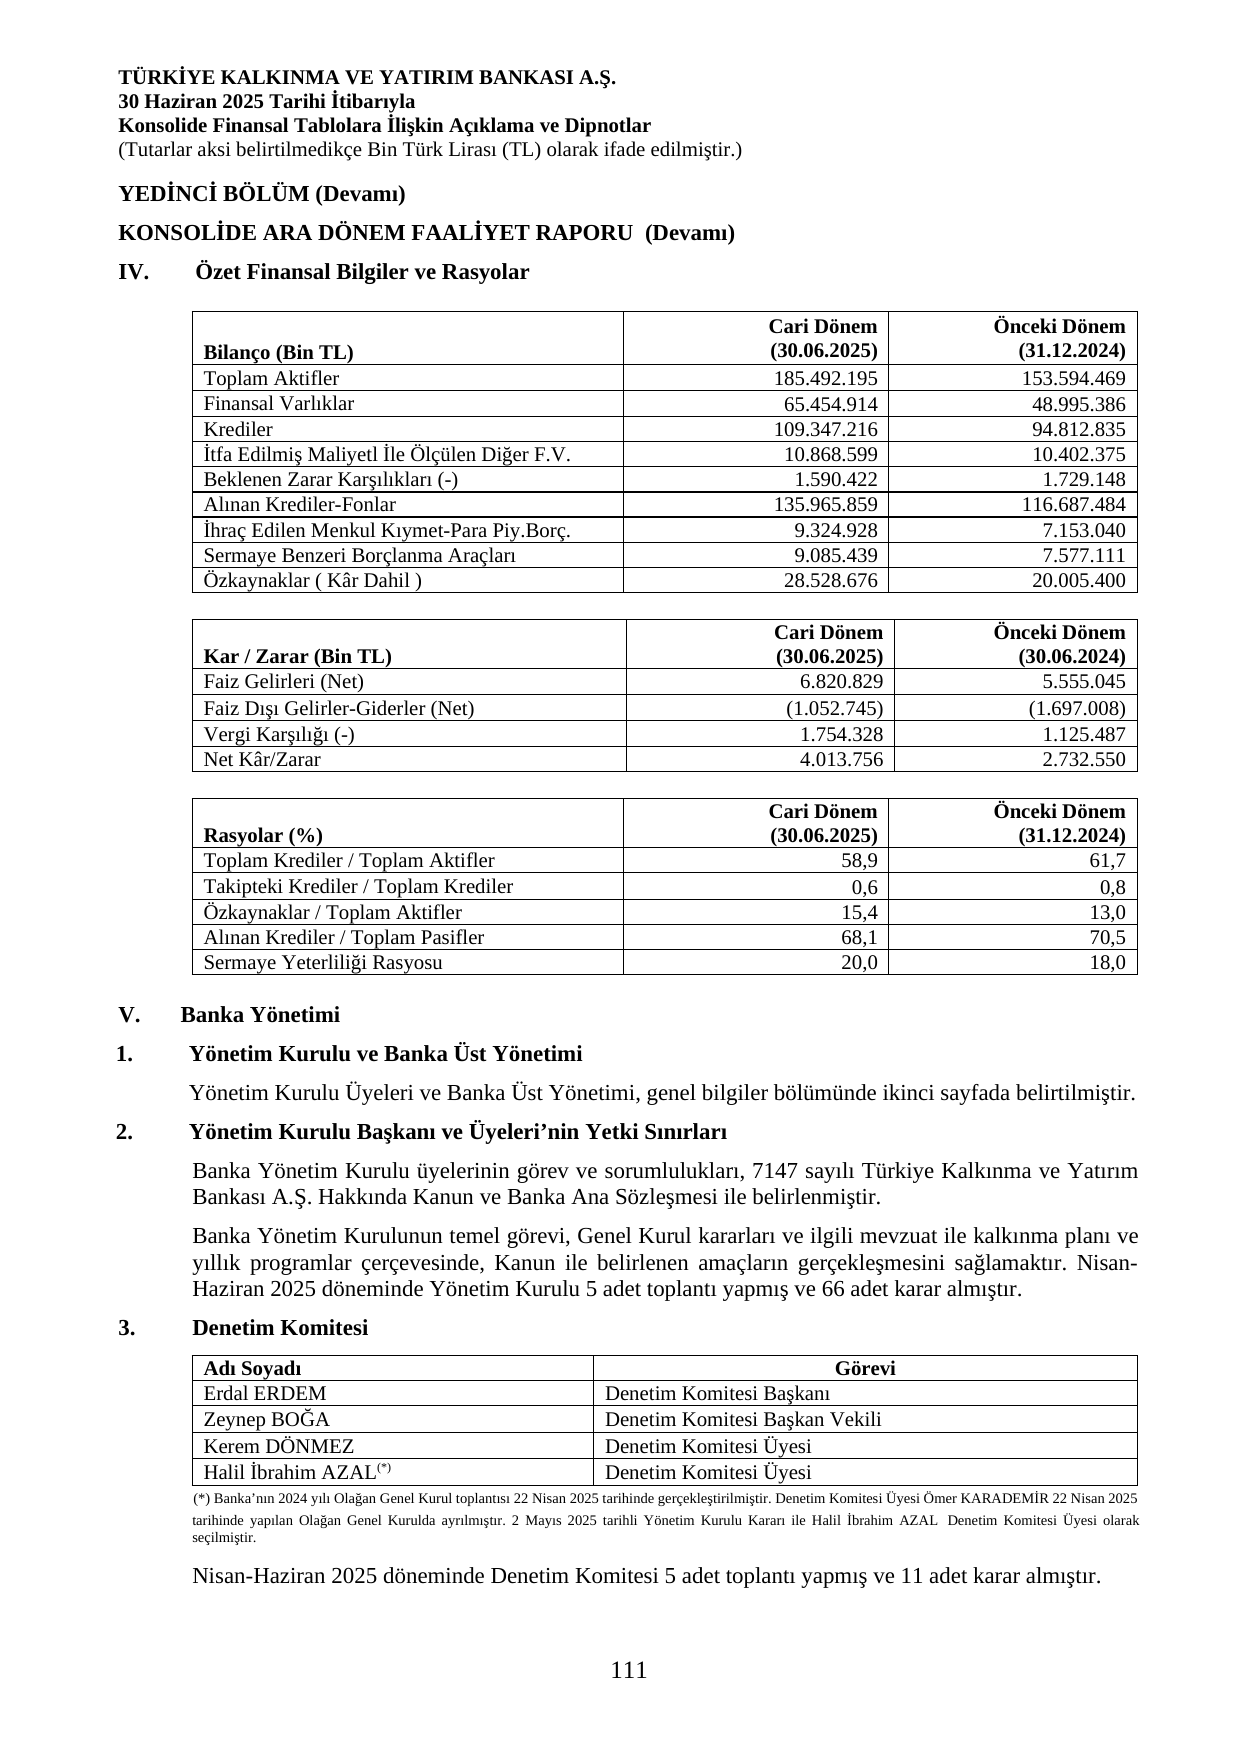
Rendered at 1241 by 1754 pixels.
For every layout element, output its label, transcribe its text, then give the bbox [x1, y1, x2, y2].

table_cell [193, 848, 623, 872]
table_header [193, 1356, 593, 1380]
text YEDİNCİ BÖLÜM (Devamı) [118, 180, 1140, 207]
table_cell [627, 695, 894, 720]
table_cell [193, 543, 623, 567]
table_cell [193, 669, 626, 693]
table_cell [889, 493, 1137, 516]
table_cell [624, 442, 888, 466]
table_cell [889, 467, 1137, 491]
list Yönetim Kurulu Başkanı ve Üyeleri’nin Yetki Sınırları [116, 1118, 1140, 1144]
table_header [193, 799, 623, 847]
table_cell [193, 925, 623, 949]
text IV. Özet Finansal Bilgiler ve Rasyolar [118, 258, 1140, 284]
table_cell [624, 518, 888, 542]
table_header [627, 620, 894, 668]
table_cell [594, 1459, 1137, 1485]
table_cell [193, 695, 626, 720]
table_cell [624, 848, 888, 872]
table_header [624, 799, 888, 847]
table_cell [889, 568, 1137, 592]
text KONSOLİDE ARA DÖNEM FAALİYET RAPORU (Devamı) [118, 219, 1140, 246]
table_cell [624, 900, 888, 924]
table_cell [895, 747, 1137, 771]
list Yönetim Kurulu ve Banka Üst Yönetimi [116, 1040, 1140, 1067]
text V. Banka Yönetimi [118, 1002, 1140, 1028]
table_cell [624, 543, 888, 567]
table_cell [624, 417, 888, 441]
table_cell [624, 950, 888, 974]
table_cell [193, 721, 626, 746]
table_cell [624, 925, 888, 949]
text Yönetim Kurulu Üyeleri ve Banka Üst Yönetimi, genel bilgiler bölümünde ikinci sayfada belirtilmiştir. [177, 1079, 1140, 1106]
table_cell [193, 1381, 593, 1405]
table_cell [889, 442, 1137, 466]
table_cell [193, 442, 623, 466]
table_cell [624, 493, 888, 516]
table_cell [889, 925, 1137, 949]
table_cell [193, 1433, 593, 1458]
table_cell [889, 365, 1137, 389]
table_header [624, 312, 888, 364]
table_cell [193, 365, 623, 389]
text (*) Banka’nın 2024 yılı Olağan Genel Kurul toplantısı 22 Nisan 2025 tarihinde gerçekleştirilmiştir. Denetim Komitesi Üyesi Ömer KARADEMİR 22 Nisan 2025 tarihinde yapılan Olağan Genel Kurulda ayrılmıştır. 2 Mayıs 2025 tarihli Yönetim Kurulu Kararı ile Halil İbrahim AZAL Denetim Komitesi Üyesi olarak seçilmiştir. [192, 1491, 1140, 1545]
text Banka Yönetim Kurulunun temel görevi, Genel Kurul kararları ve ilgili mevzuat ile kalkınma planı ve yıllık programlar çerçevesinde, Kanun ile belirlenen amaçların gerçekleşmesini sağlamaktır. Nisan-Haziran 2025 döneminde Yönetim Kurulu 5 adet toplantı yapmış ve 66 adet karar almıştır. [192, 1222, 1140, 1301]
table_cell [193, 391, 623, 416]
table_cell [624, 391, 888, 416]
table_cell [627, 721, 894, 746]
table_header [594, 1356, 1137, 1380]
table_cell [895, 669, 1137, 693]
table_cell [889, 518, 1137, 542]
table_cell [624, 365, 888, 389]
text 3. Denetim Komitesi [118, 1314, 1140, 1340]
text Nisan-Haziran 2025 döneminde Denetim Komitesi 5 adet toplantı yapmış ve 11 adet karar almıştır. [192, 1562, 1140, 1588]
text Banka Yönetim Kurulu üyelerinin görev ve sorumlulukları, 7147 sayılı Türkiye Kalkınma ve Yatırım Bankası A.Ş. Hakkında Kanun ve Banka Ana Sözleşmesi ile belirlenmiştir. [192, 1157, 1140, 1210]
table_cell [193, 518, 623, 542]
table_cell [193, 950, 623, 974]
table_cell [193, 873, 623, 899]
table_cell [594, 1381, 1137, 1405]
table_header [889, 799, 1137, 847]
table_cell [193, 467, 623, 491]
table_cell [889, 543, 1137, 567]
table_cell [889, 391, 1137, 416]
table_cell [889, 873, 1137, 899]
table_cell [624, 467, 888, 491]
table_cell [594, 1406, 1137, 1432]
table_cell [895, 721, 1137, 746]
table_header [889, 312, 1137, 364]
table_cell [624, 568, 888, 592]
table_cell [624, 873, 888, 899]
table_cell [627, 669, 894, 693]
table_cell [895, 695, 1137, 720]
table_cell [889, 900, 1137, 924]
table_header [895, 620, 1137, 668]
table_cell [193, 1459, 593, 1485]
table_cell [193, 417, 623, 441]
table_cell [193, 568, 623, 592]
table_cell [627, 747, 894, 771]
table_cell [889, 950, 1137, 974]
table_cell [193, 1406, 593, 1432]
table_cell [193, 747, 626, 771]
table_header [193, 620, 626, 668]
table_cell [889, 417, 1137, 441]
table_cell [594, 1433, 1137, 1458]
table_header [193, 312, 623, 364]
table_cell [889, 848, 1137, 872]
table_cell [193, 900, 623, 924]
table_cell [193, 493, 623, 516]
